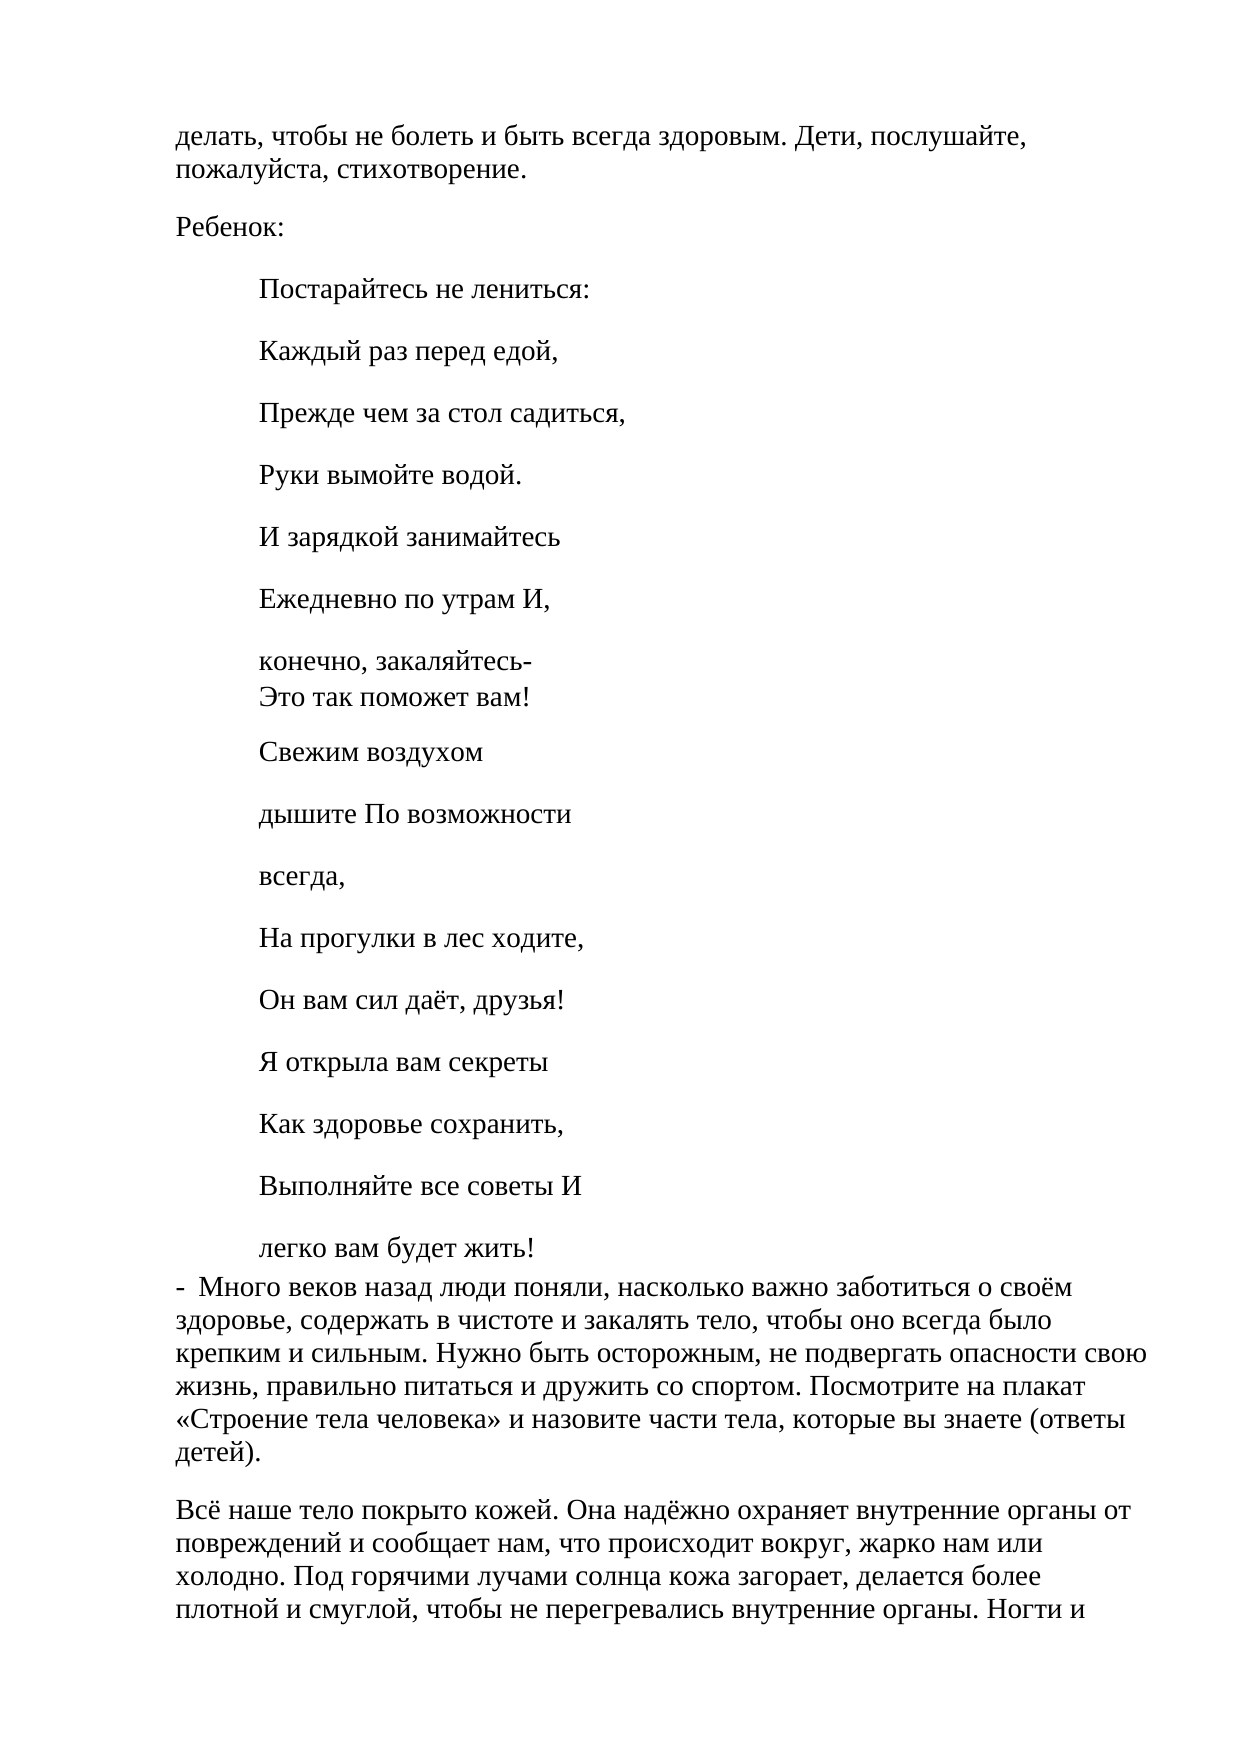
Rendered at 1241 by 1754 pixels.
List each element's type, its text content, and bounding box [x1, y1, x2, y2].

text Это так поможет вам! [259, 683, 1152, 712]
text Руки вымойте водой. [259, 435, 1152, 497]
text Постарайтесь не лениться: [259, 249, 1152, 311]
text Он вам сил даёт, друзья! [259, 960, 1152, 1022]
text Ребенок: [175, 187, 1152, 249]
text Выполняйте все советы И легко вам будет жить! [259, 1146, 585, 1270]
text На прогулки в лес ходите, [259, 898, 1152, 960]
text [175, 119, 1152, 185]
list Много веков назад люди поняли, насколько важно заботиться о своём здоровье, содержать в чистоте и закалять тело, чтобы оно всегда было крепким и сильным. Нужно быть осторожным, не подвергать опасности свою жизнь, правильно питаться и дружить со спортом. Посмотрите на плакат «Строение тела человека» и назовите части тела, которые вы знаете (ответы детей). [175, 1270, 1152, 1468]
text Свежим воздухом дышите По возможности всегда, [259, 712, 585, 898]
text Я открыла вам секреты Как здоровье сохранить, [259, 1022, 585, 1146]
text Каждый раз перед едой, [259, 311, 1152, 373]
text Прежде чем за стол садиться, [259, 373, 1152, 435]
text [175, 1493, 1152, 1625]
text И зарядкой занимайтесь Ежедневно по утрам И, конечно, закаляйтесь- [259, 497, 629, 683]
